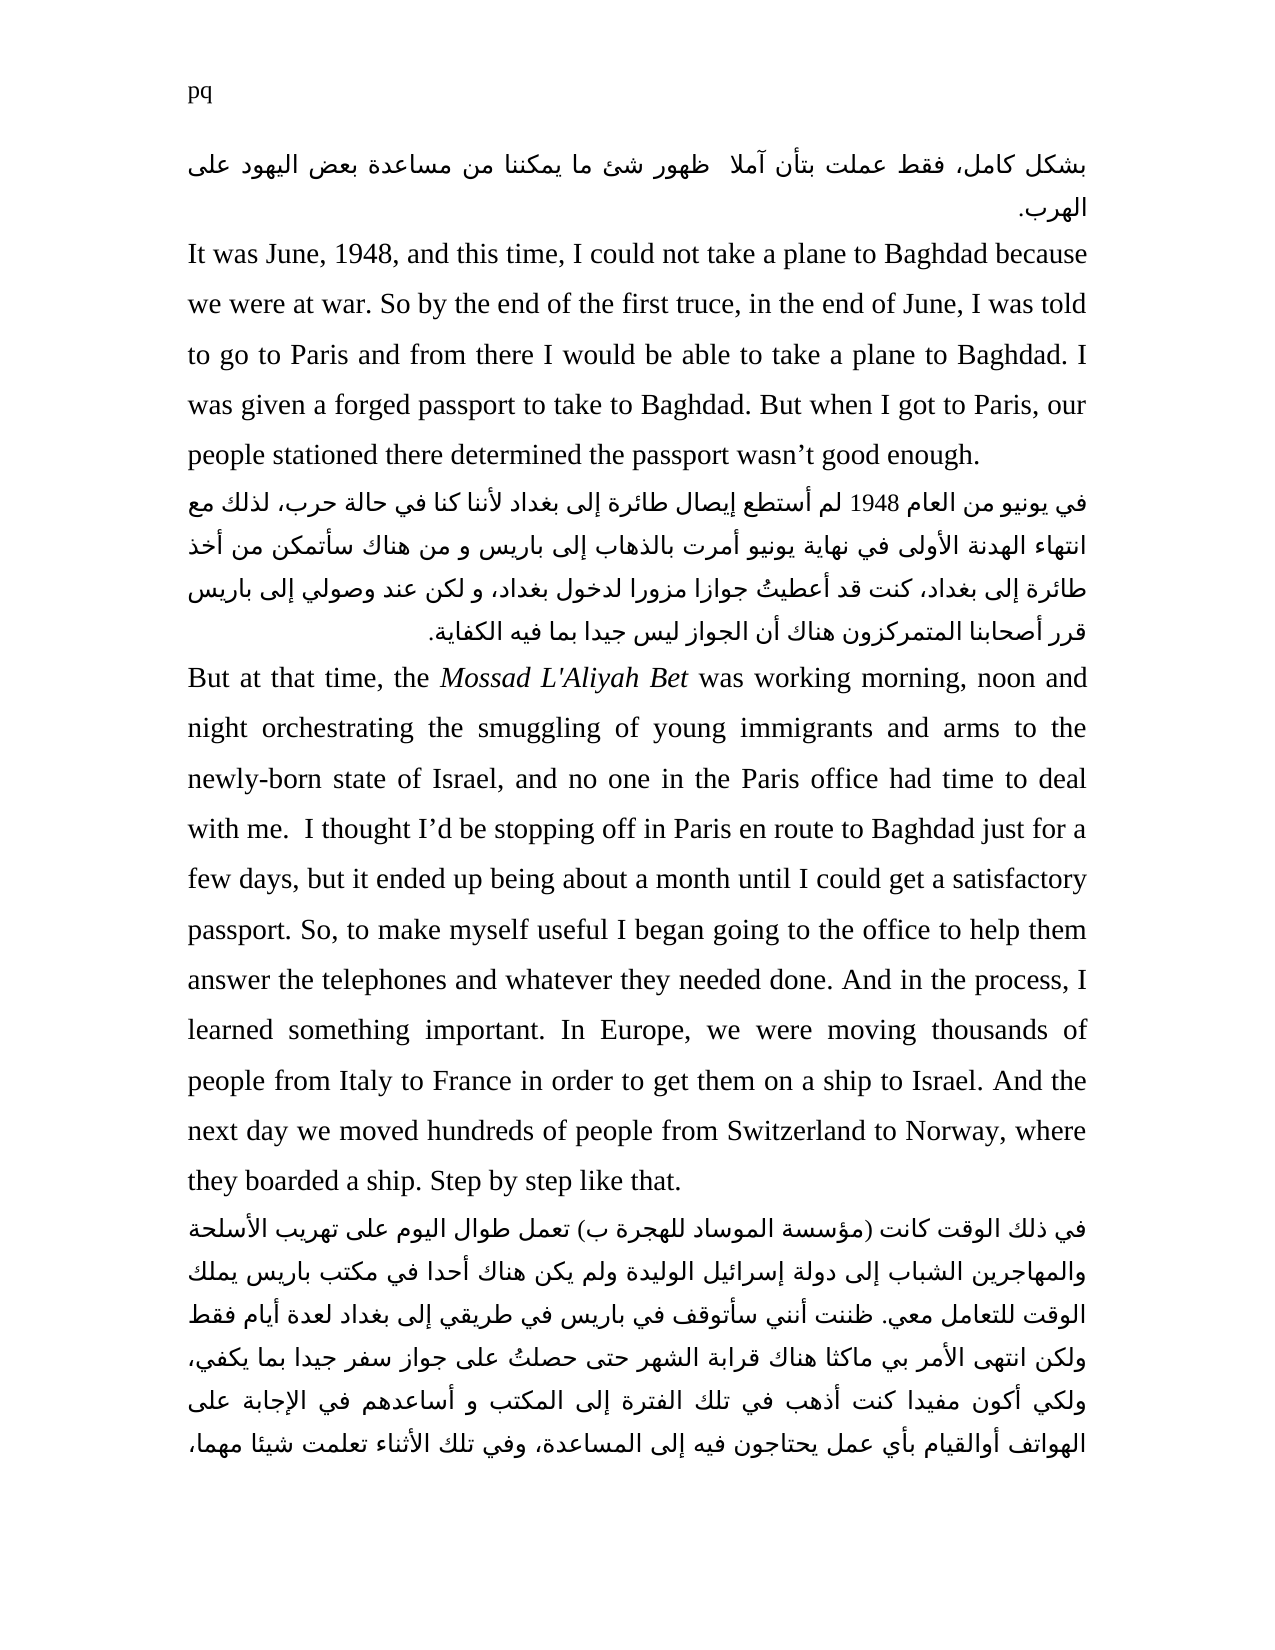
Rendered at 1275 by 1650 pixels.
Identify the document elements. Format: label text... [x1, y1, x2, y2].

text في يونيو من العام 1948 لم أستطع إيصال طائرة إلى بغداد لأننا كنا في حالة حرب، لذلك مع انتهاء الهدنة الأولى في نهاية يونيو أمرت بالذهاب إلى باريس و من هناك سأتمكن من أخذ طائرة إلى بغداد، كنت قد أعطيتُ جوازا مزورا لدخول بغداد، و لكن عند وصولي إلى باريس قرر أصحابنا المتمركزون هناك أن الجواز ليس جيدا بما فيه الكفاية. [187, 488, 1087, 646]
text But at that time, the Mossad L'Aliyah Bet was working morning, noon and night orchestrating the smuggling of young immigrants and arms to the newly-born state of Israel, and no one in the Paris office had time to deal with me. I thought I’d be stopping off in Paris en route to Baghdad just for a few days, but it ended up being about a month until I could get a satisfactory passport. So, to make myself useful I began going to the office to help them answer the telephones and whatever they needed done. And in the process, I learned something important. In Europe, we were moving thousands of people from Italy to France in order to get them on a ship to Israel. And the next day we moved hundreds of people from Switzerland to Norway, where they boarded a ship. Step by step like that. [187, 660, 1088, 1197]
text It was June, 1948, and this time, I could not take a plane to Baghdad because we were at war. So by the end of the first truce, in the end of June, I was told to go to Paris and from there I would be able to take a plane to Baghdad. I was given a forged passport to take to Baghdad. But when I got to Paris, our people stationed there determined the passport wasn’t good enough. [187, 236, 1088, 471]
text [187, 1214, 1087, 1458]
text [187, 150, 1087, 222]
